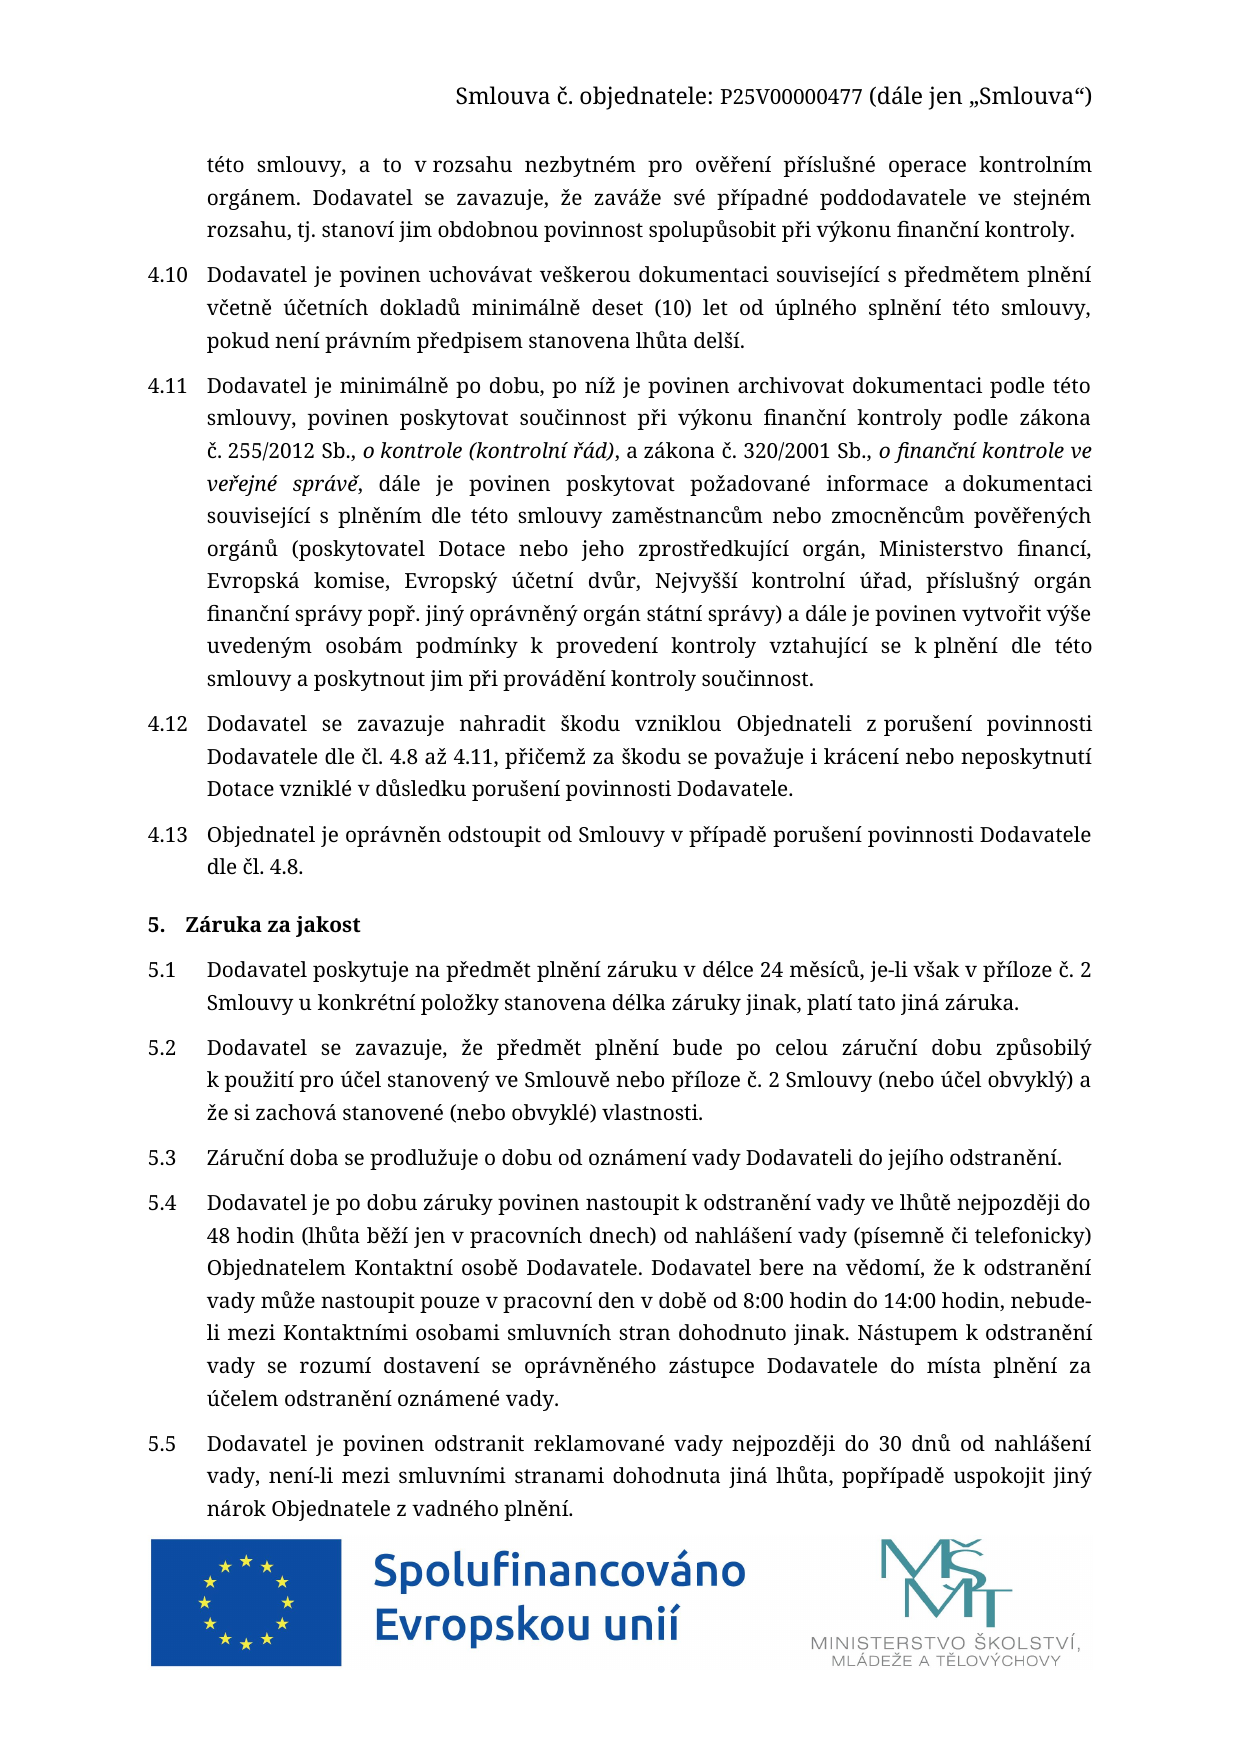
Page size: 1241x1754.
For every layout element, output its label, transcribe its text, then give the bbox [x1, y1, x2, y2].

list Dodavatel je povinen uchovávat veškerou dokumentaci související s předmětem plnění včetně účetních dokladů minimálně deset (10) let od úplného splnění této smlouvy, pokud není právním předpisem stanovena lhůta delší. [148, 261, 1093, 354]
list Záruční doba se prodlužuje o dobu od oznámení vady Dodavateli do jejího odstranění. [148, 1143, 1093, 1171]
list Objednatel je oprávněn odstoupit od Smlouvy v případě porušení povinnosti Dodavatele dle čl. 4.8. [148, 820, 1093, 881]
list Záruka za jakost [148, 910, 1093, 938]
picture [147, 1535, 1093, 1670]
list Dodavatel je minimálně po dobu, po níž je povinen archivovat dokumentaci podle této smlouvy, povinen poskytovat součinnost při výkonu finanční kontroly podle zákona č. 255/2012 Sb., o kontrole (kontrolní řád), a zákona č. 320/2001 Sb., o finanční kontrole ve veřejné správě, dále je povinen poskytovat požadované informace a dokumentaci související s plněním dle této smlouvy zaměstnancům nebo zmocněncům pověřených orgánů (poskytovatel Dotace nebo jeho zprostředkující orgán, Ministerstvo financí, Evropská komise, Evropský účetní dvůr, Nejvyšší kontrolní úřad, příslušný orgán finanční správy popř. jiný oprávněný orgán státní správy) a dále je povinen vytvořit výše uvedeným osobám podmínky k provedení kontroly vztahující se k plnění dle této smlouvy a poskytnout jim při provádění kontroly součinnost. [148, 371, 1093, 693]
list Dodavatel se zavazuje, že předmět plnění bude po celou záruční dobu způsobilý k použití pro účel stanovený ve Smlouvě nebo příloze č. 2 Smlouvy (nebo účel obvyklý) a že si zachová stanovené (nebo obvyklé) vlastnosti. [148, 1033, 1093, 1126]
list Dodavatel je povinen odstranit reklamované vady nejpozději do 30 dnů od nahlášení vady, není-li mezi smluvními stranami dohodnuta jiná lhůta, popřípadě uspokojit jiný nárok Objednatele z vadného plnění. [148, 1429, 1093, 1522]
list Dodavatel se zavazuje nahradit škodu vzniklou Objednateli z porušení povinnosti Dodavatele dle čl. 4.8 až 4.11, přičemž za škodu se považuje i krácení nebo neposkytnutí Dotace vzniklé v důsledku porušení povinnosti Dodavatele. [148, 709, 1093, 803]
list Dodavatel poskytuje na předmět plnění záruku v délce 24 měsíců, je-li však v příloze č. 2 Smlouvy u konkrétní položky stanovena délka záruky jinak, platí tato jiná záruka. [148, 955, 1093, 1016]
list Dodavatel je po dobu záruky povinen nastoupit k odstranění vady ve lhůtě nejpozději do 48 hodin (lhůta běží jen v pracovních dnech) od nahlášení vady (písemně či telefonicky) Objednatelem Kontaktní osobě Dodavatele. Dodavatel bere na vědomí, že k odstranění vady může nastoupit pouze v pracovní den v době od 8:00 hodin do 14:00 hodin, nebude-li mezi Kontaktními osobami smluvních stran dohodnuto jinak. Nástupem k odstranění vady se rozumí dostavení se oprávněného zástupce Dodavatele do místa plnění za účelem odstranění oznámené vady. [148, 1188, 1093, 1412]
